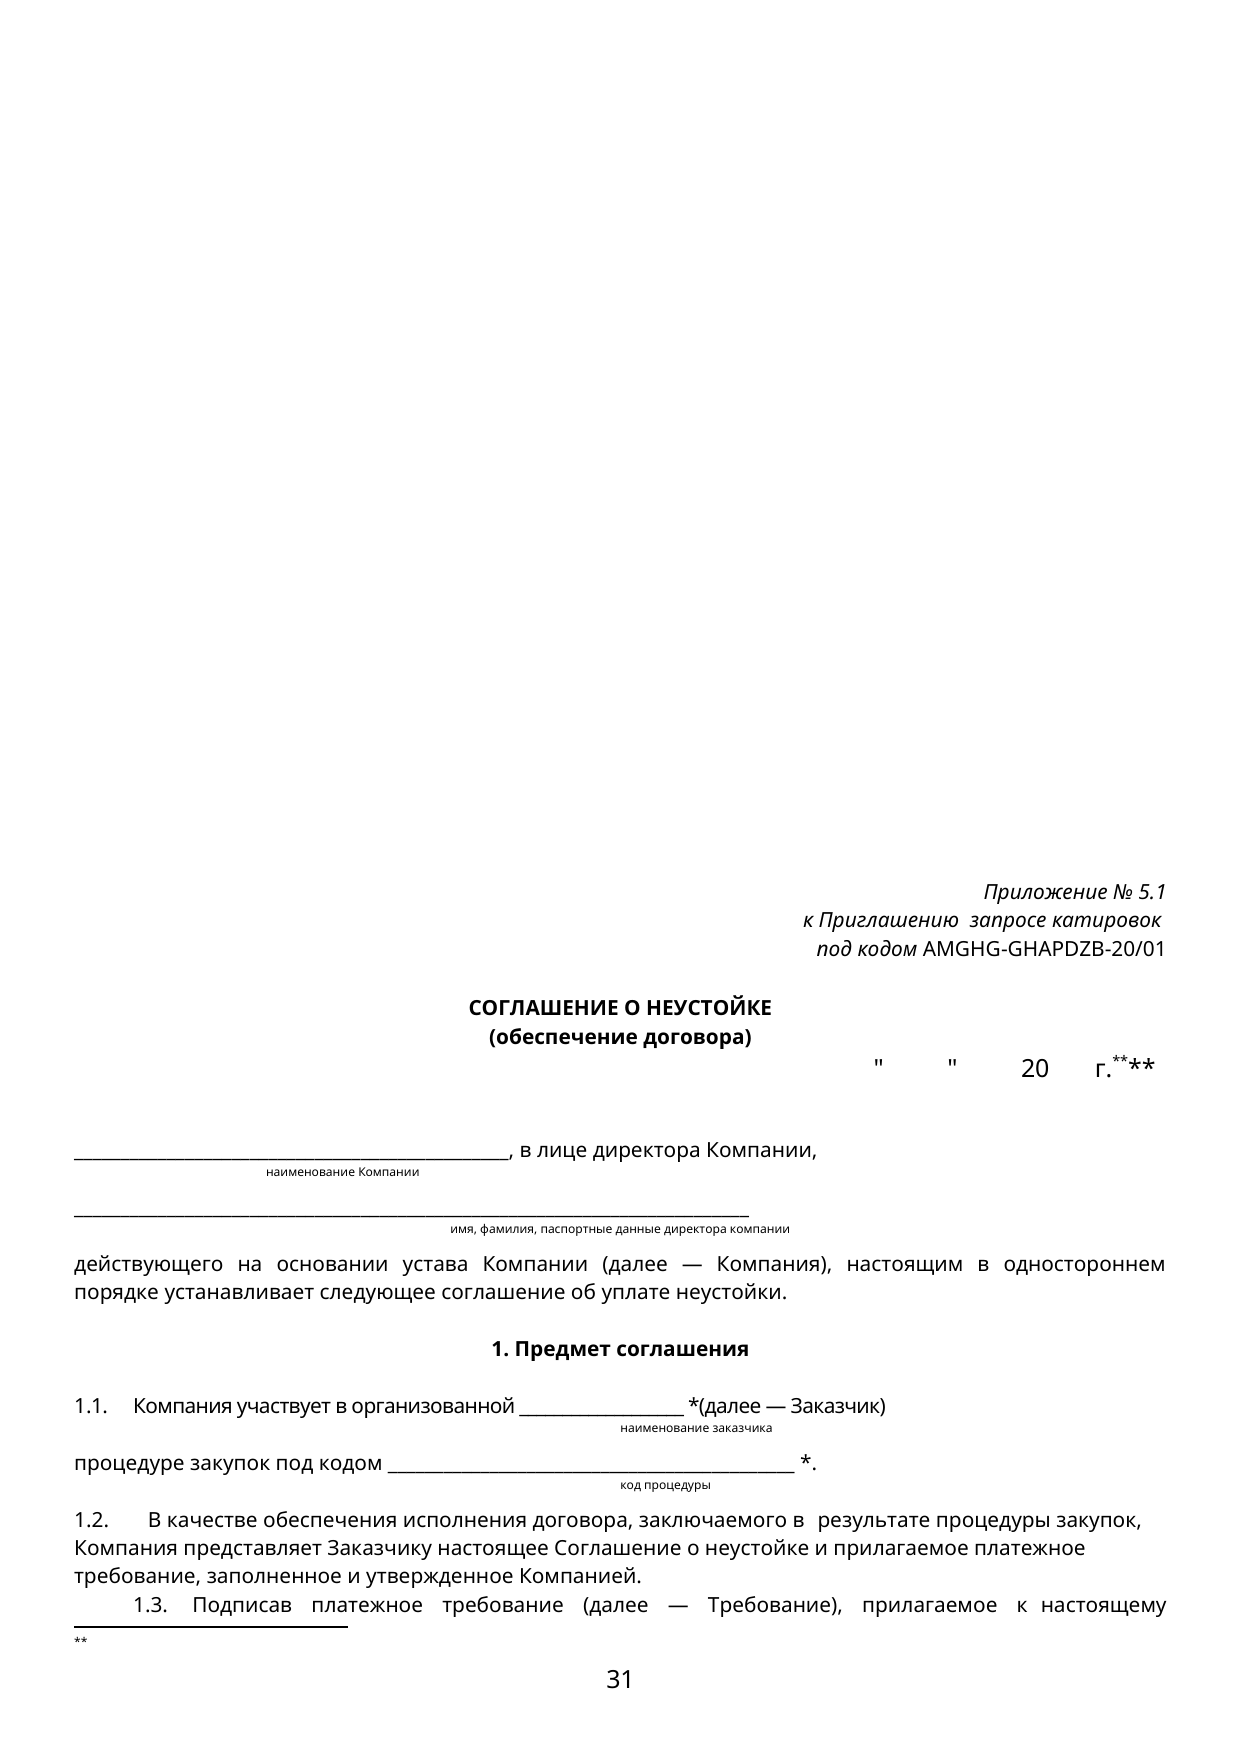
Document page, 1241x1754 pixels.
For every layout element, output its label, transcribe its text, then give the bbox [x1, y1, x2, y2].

text 1. Предмет соглашения [74, 1334, 1167, 1362]
text имя, фамилия, паспортные данные директора компании [74, 1220, 1167, 1249]
text действующего на основании устава Компании (далее — Компания), настоящим в одностороннем порядке устанавливает следующее соглашение об уплате неустойки. [74, 1249, 1167, 1306]
text процедуре закупок под кодом ____________________________________________ *. [74, 1448, 1167, 1476]
text наименование заказчика [620, 1419, 1167, 1448]
text Приложение № 5.1 [74, 877, 1167, 905]
table_header " " 20 г.** [698, 1050, 1167, 1101]
text наименование Компании [266, 1163, 1167, 1192]
text 1.1. Компания участвует в организованной ___________________ *(далее — Заказчик) [74, 1391, 1167, 1419]
text код процедуры [620, 1476, 1167, 1505]
text 1.2. В качестве обеспечения исполнения договора, заключаемого в результате процедуры закупок, Компания представляет Заказчику настоящее Соглашение о неустойке и прилагаемое платежное требование, заполненное и утвержденное Компанией. [74, 1505, 1167, 1590]
text (обеспечение договора) [74, 1022, 1167, 1050]
text СОГЛАШЕНИЕ О НЕУСТОЙКЕ [74, 993, 1167, 1022]
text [74, 1590, 1167, 1619]
text к Приглашению запросе катировок под кодом AMGHG-GHAPDZB-20/01 [74, 905, 1167, 962]
text _________________________________________________________________________ [74, 1192, 1167, 1220]
text _______________________________________________, в лице директора Компании, [74, 1135, 1167, 1163]
